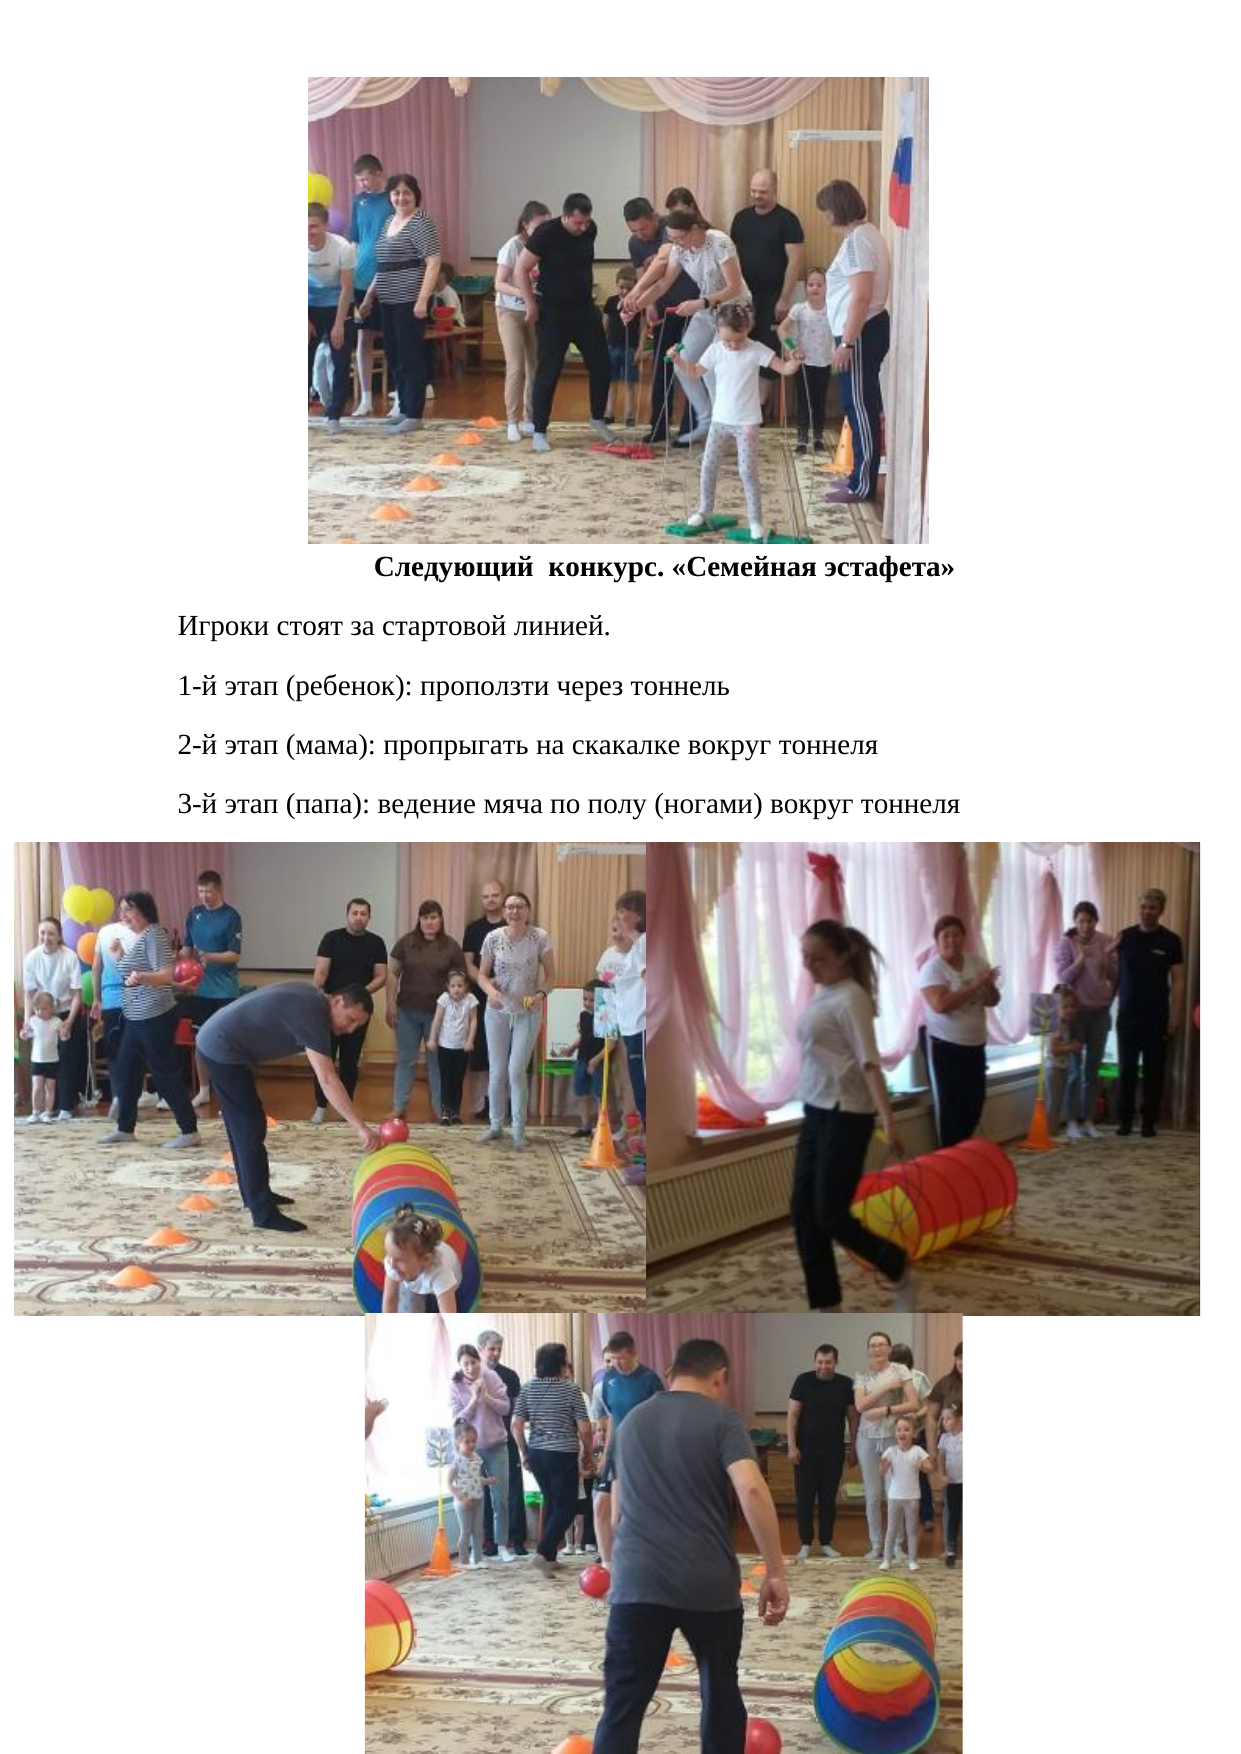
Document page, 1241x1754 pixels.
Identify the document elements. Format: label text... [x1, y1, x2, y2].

text Следующий конкурс. «Семейная эстафета» [177, 549, 1152, 582]
picture [14, 842, 1201, 1754]
text Игроки стоят за стартовой линией. [177, 608, 1152, 642]
picture [308, 77, 929, 544]
text 2-й этап (мама): пропрыгать на скакалке вокруг тоннеля [177, 727, 1152, 761]
text 3-й этап (папа): ведение мяча по полу (ногами) вокруг тоннеля [177, 786, 1152, 820]
text 1-й этап (ребенок): проползти через тоннель [177, 668, 1152, 701]
